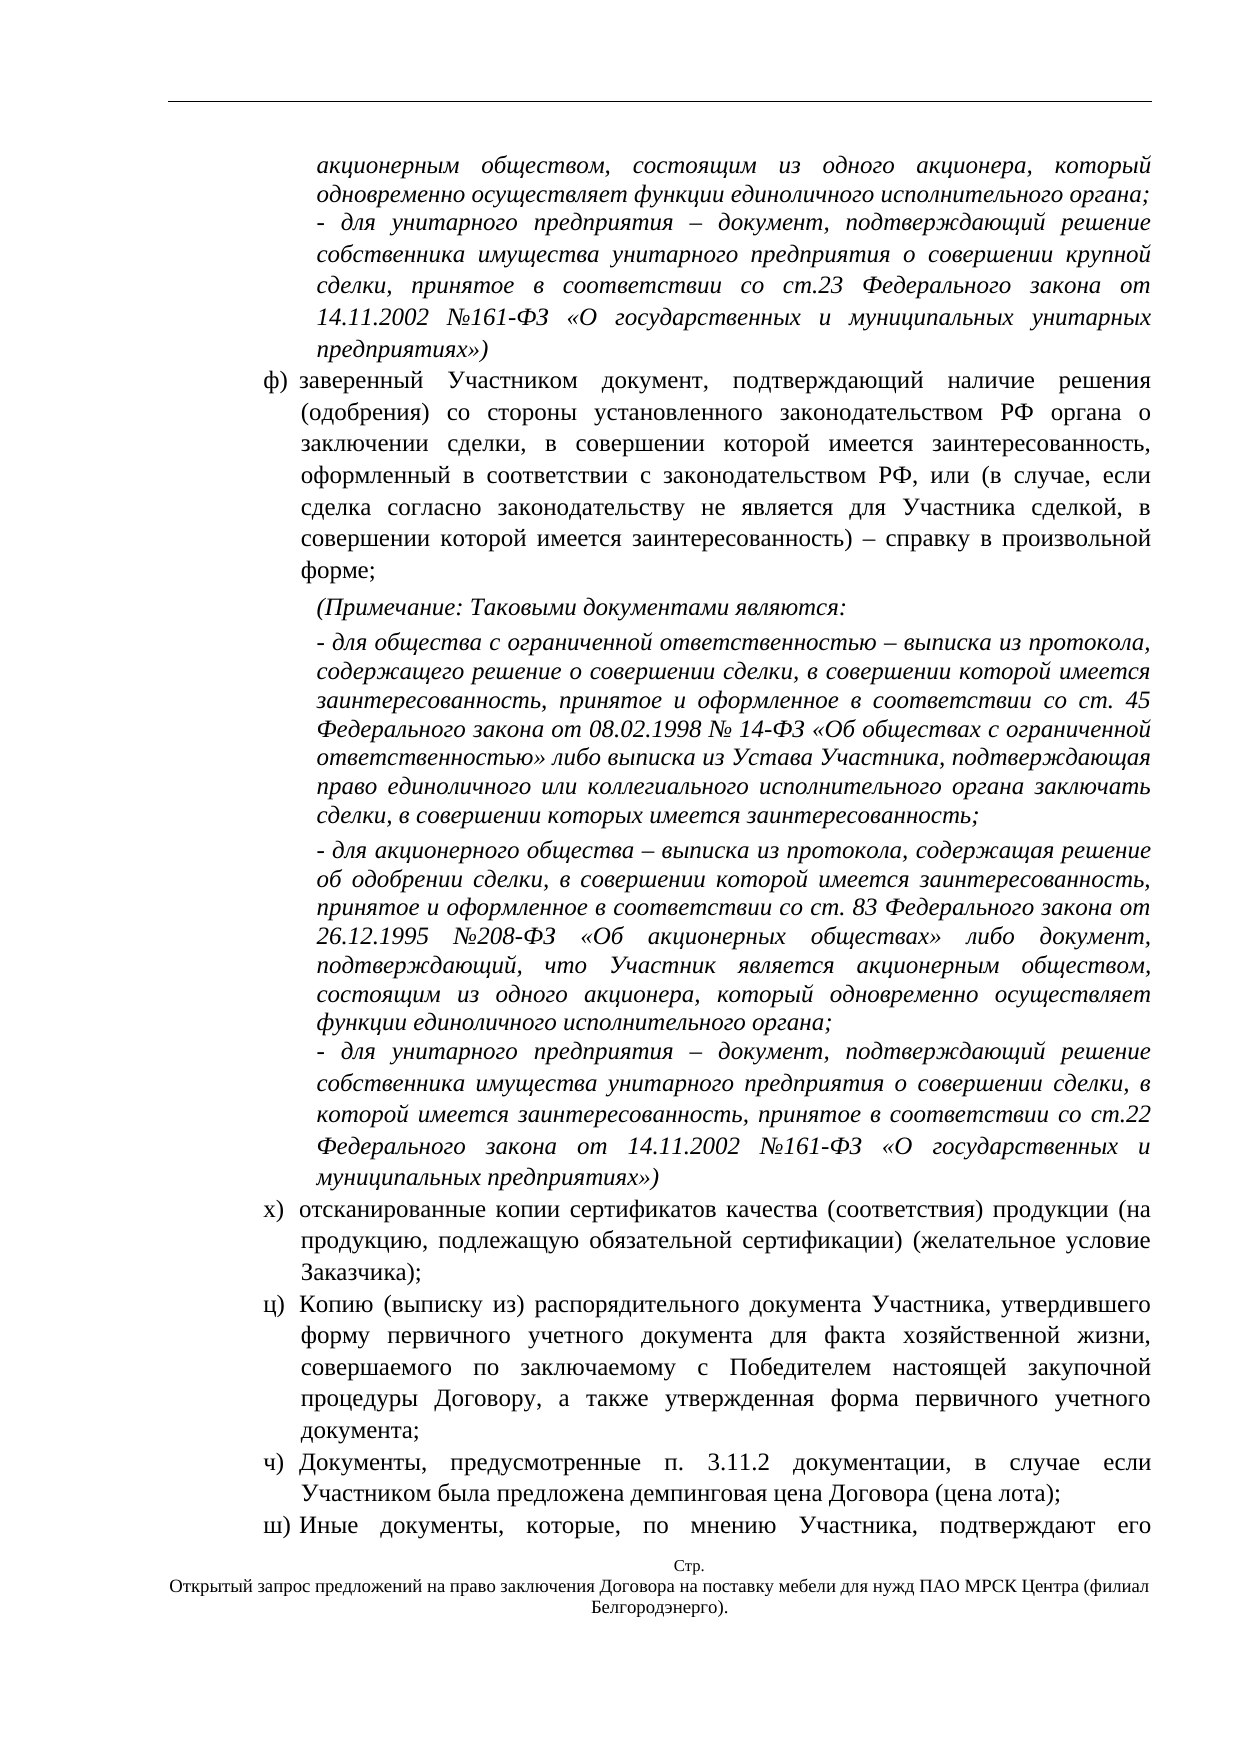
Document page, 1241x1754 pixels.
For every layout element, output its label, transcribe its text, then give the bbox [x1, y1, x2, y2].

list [263, 1510, 1152, 1538]
list - для акционерного общества – выписка из протокола, содержащая решение об одобрении сделки, в совершении которой имеется заинтересованность, принятое и оформленное в соответствии со ст. 83 Федерального закона от 26.12.1995 №208-ФЗ «Об акционерных обществах» либо документ, подтверждающий, что Участник является акционерным обществом, состоящим из одного акционера, который одновременно осуществляет функции единоличного исполнительного органа; [316, 835, 1152, 1036]
list заверенный Участником документ, подтверждающий наличие решения (одобрения) со стороны установленного законодательством РФ органа о заключении сделки, в совершении которой имеется заинтересованность, оформленный в соответствии с законодательством РФ, или (в случае, если сделка согласно законодательству не является для Участника сделкой, в совершении которой имеется заинтересованность) – справку в произвольной форме; [263, 365, 1152, 583]
list (Примечание: Таковыми документами являются: [316, 592, 1152, 621]
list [316, 150, 1152, 207]
list - для общества с ограниченной ответственностью – выписка из протокола, содержащего решение о совершении сделки, в совершении которой имеется заинтересованность, принятое и оформленное в соответствии со ст. 45 Федерального закона от 08.02.1998 № 14-ФЗ «Об обществах с ограниченной ответственностью» либо выписка из Устава Участника, подтверждающая право единоличного или коллегиального исполнительного органа заключать сделки, в совершении которых имеется заинтересованность; [316, 627, 1152, 829]
list Копию (выписку из) распорядительного документа Участника, утвердившего форму первичного учетного документа для факта хозяйственной жизни, совершаемого по заключаемому с Победителем настоящей закупочной процедуры Договору, а также утвержденная форма первичного учетного документа; [263, 1289, 1152, 1444]
list - для унитарного предприятия – документ, подтверждающий решение собственника имущества унитарного предприятия о совершении крупной сделки, принятое в соответствии со ст.23 Федерального закона от 14.11.2002 №161-ФЗ «О государственных и муниципальных унитарных предприятиях») [316, 207, 1152, 362]
list - для унитарного предприятия – документ, подтверждающий решение собственника имущества унитарного предприятия о совершении сделки, в которой имеется заинтересованность, принятое в соответствии со ст.22 Федерального закона от 14.11.2002 №161-ФЗ «О государственных и муниципальных предприятиях») [316, 1036, 1152, 1191]
list отсканированные копии сертификатов качества (соответствия) продукции (на продукцию, подлежащую обязательной сертификации) (желательное условие Заказчика); [263, 1194, 1152, 1286]
